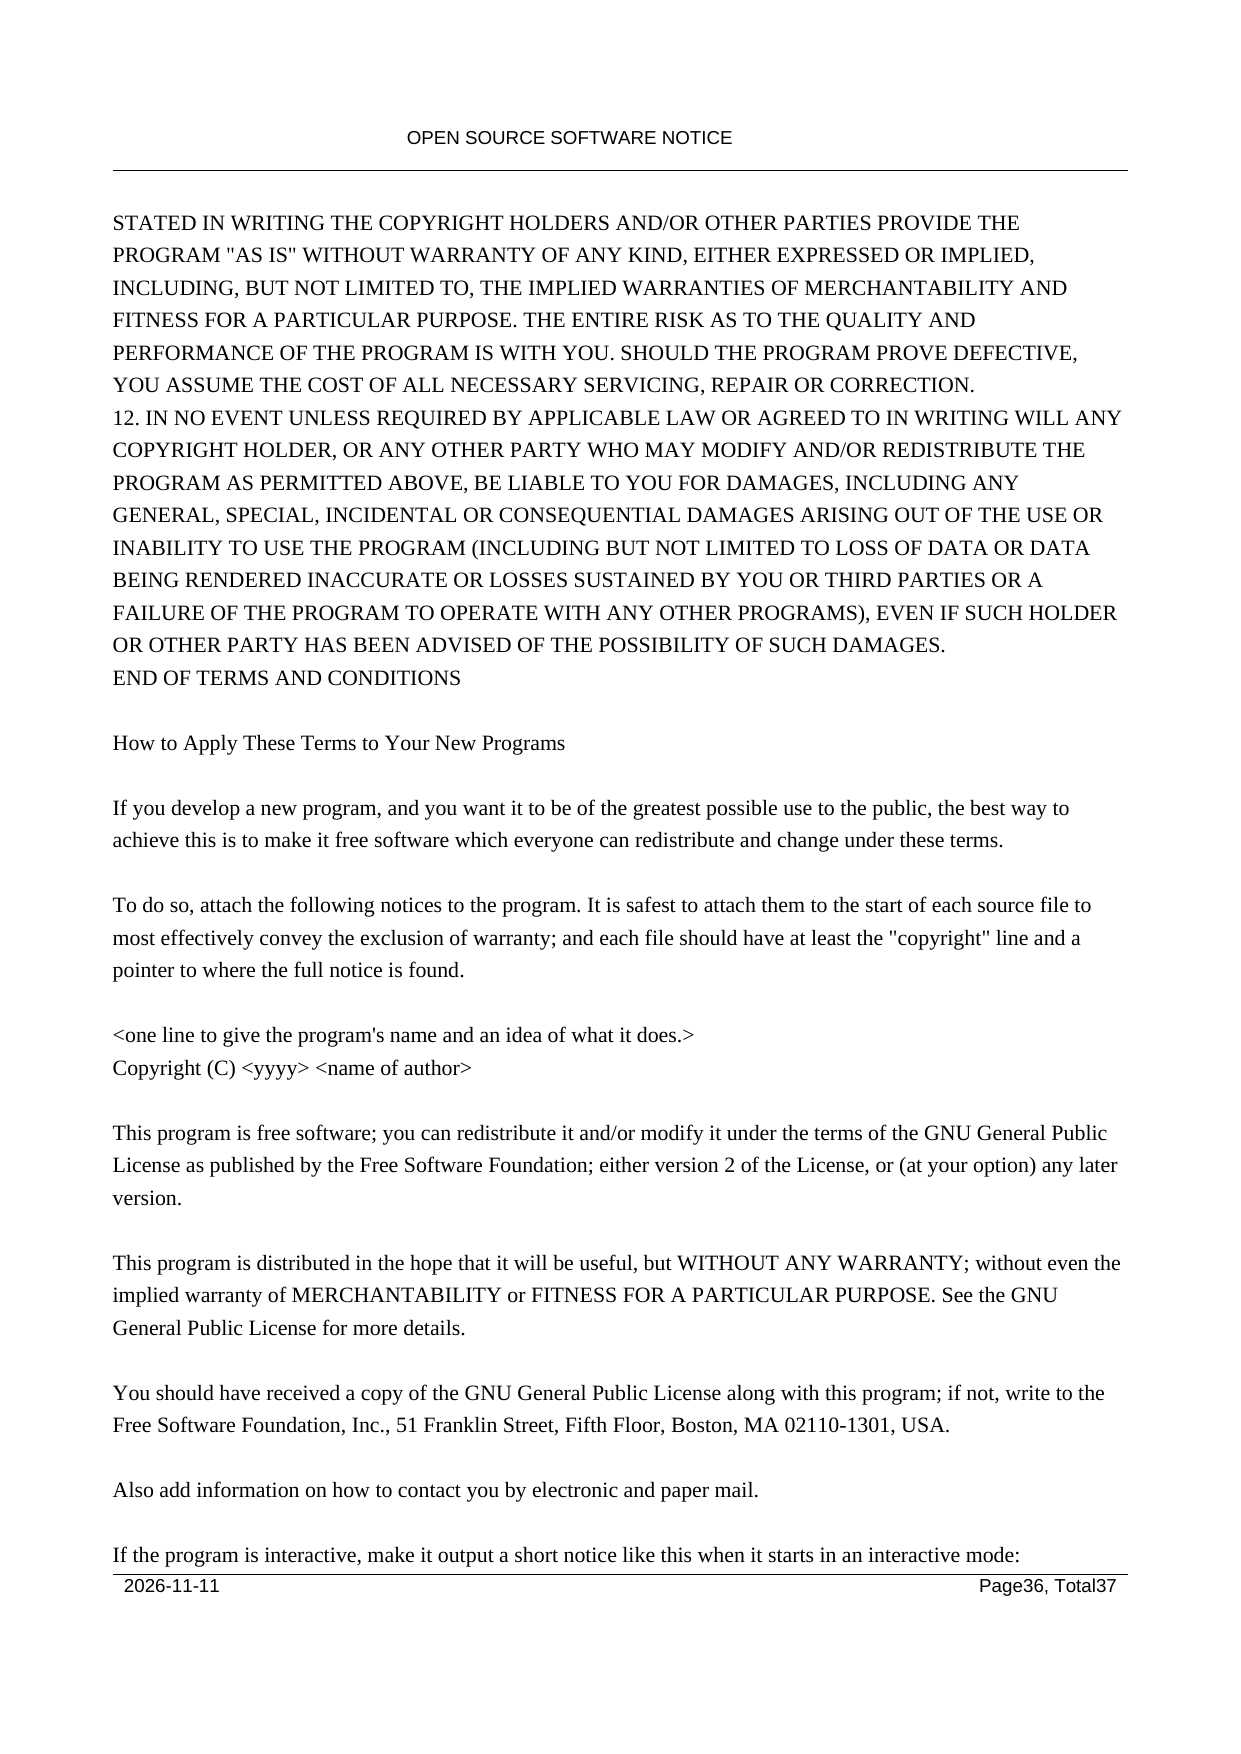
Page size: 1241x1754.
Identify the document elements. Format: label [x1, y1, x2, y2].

text [112, 206, 1128, 1571]
